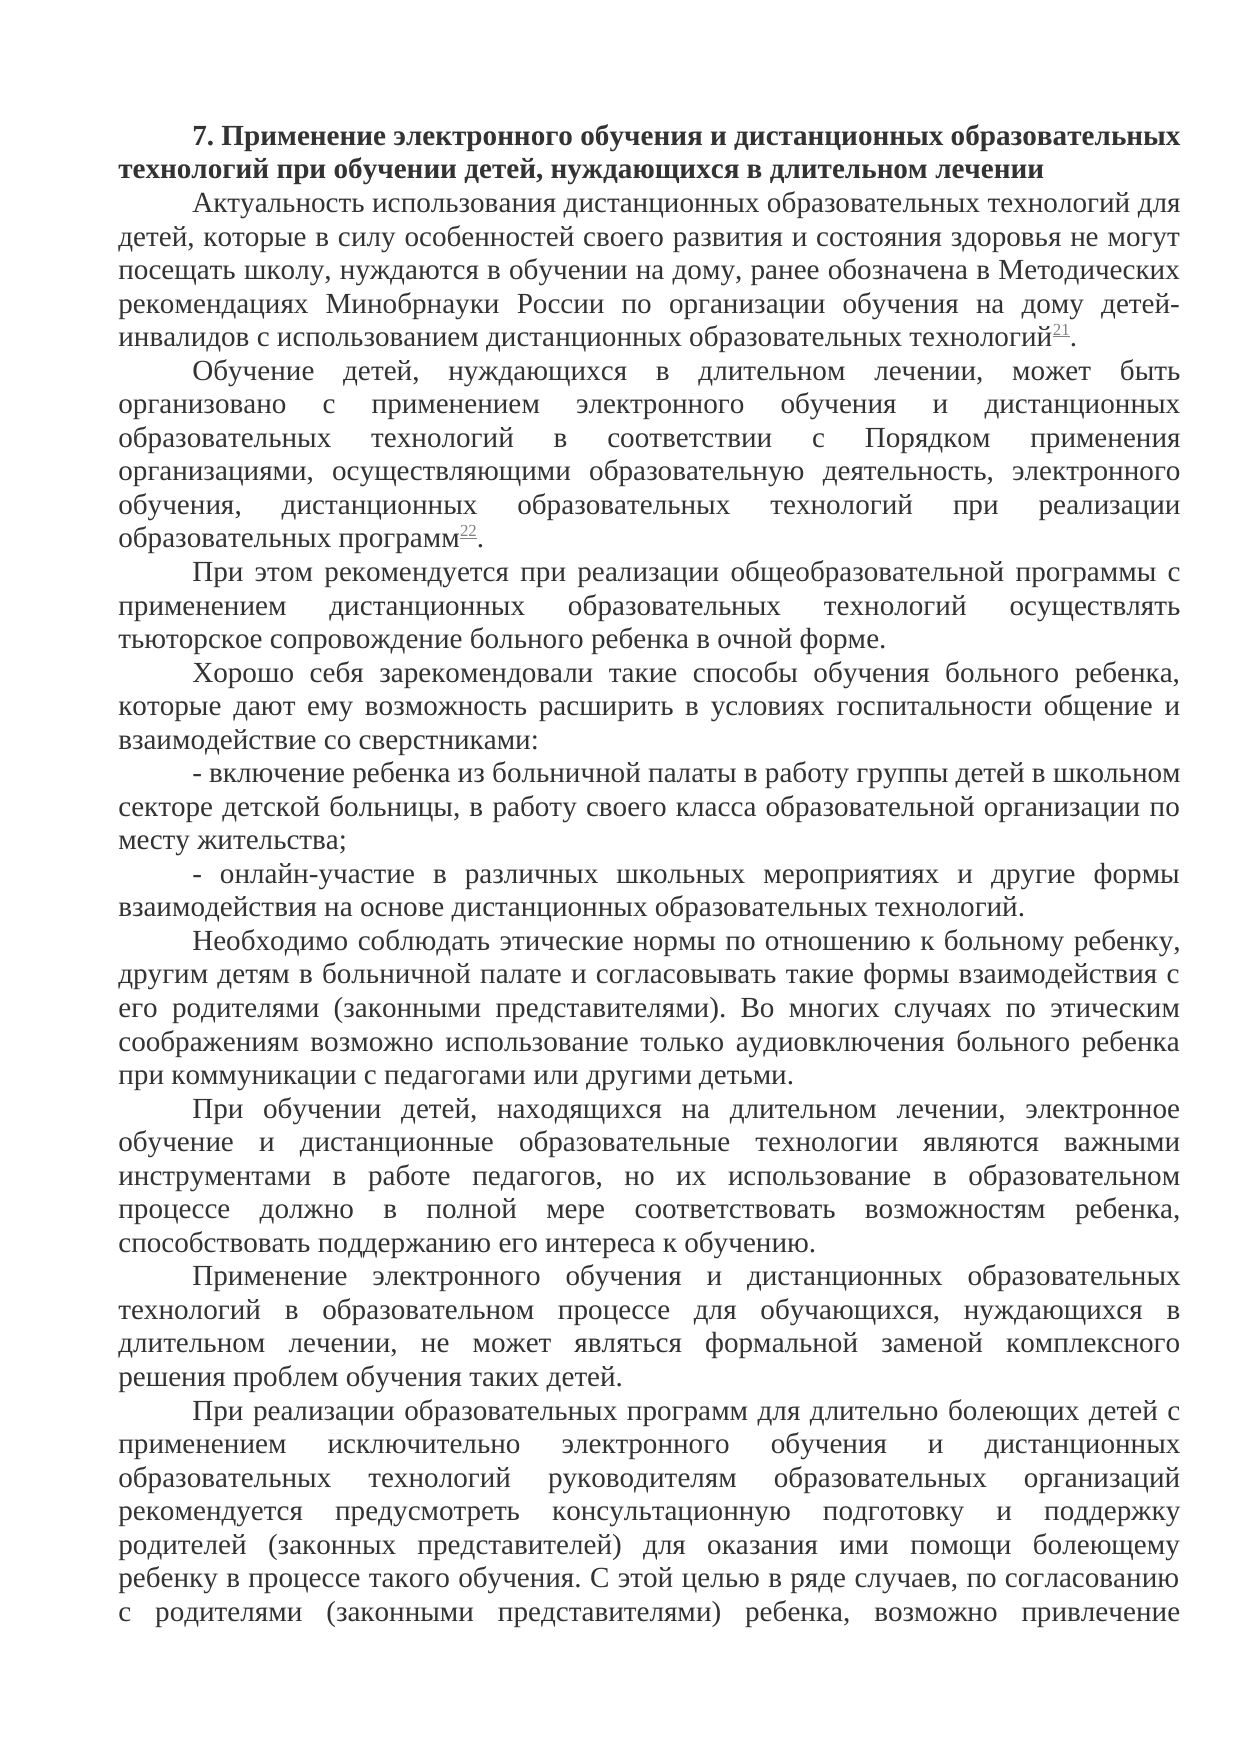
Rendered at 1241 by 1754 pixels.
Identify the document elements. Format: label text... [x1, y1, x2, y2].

text Хорошо себя зарекомендовали такие способы обучения больного ребенка, которые дают ему возможность расширить в условиях госпитальности общение и взаимодействие со сверстниками: [118, 655, 1181, 755]
text Применение электронного обучения и дистанционных образовательных технологий в образовательном процессе для обучающихся, нуждающихся в длительном лечении, не может являться формальной заменой комплексного решения проблем обучения таких детей. [118, 1258, 1181, 1393]
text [118, 1393, 1181, 1627]
text Необходимо соблюдать этические нормы по отношению к больному ребенку, другим детям в больничной палате и согласовывать такие формы взаимодействия с его родителями (законными представителями). Во многих случаях по этическим соображениям возможно использование только аудиовключения больного ребенка при коммуникации с педагогами или другими детьми. [118, 923, 1181, 1091]
text 7. Применение электронного обучения и дистанционных образовательных технологий при обучении детей, нуждающихся в длительном лечении [118, 118, 1181, 185]
text - онлайн-участие в различных школьных мероприятиях и другие формы взаимодействия на основе дистанционных образовательных технологий. [118, 856, 1181, 923]
text При обучении детей, находящихся на длительном лечении, электронное обучение и дистанционные образовательные технологии являются важными инструментами в работе педагогов, но их использование в образовательном процессе должно в полной мере соответствовать возможностям ребенка, способствовать поддержанию его интереса к обучению. [118, 1091, 1181, 1258]
text Обучение детей, нуждающихся в длительном лечении, может быть организовано с применением электронного обучения и дистанционных образовательных технологий в соответствии с Порядком применения организациями, осуществляющими образовательную деятельность, электронного обучения, дистанционных образовательных технологий при реализации образовательных программ22. [118, 353, 1181, 554]
text При этом рекомендуется при реализации общеобразовательной программы с применением дистанционных образовательных технологий осуществлять тьюторское сопровождение больного ребенка в очной форме. [118, 554, 1181, 655]
text Актуальность использования дистанционных образовательных технологий для детей, которые в силу особенностей своего развития и состояния здоровья не могут посещать школу, нуждаются в обучении на дому, ранее обозначена в Методических рекомендациях Минобрнауки России по организации обучения на дому детей-инвалидов с использованием дистанционных образовательных технологий21. [118, 185, 1181, 353]
text - включение ребенка из больничной палаты в работу группы детей в школьном секторе детской больницы, в работу своего класса образовательной организации по месту жительства; [118, 755, 1181, 856]
